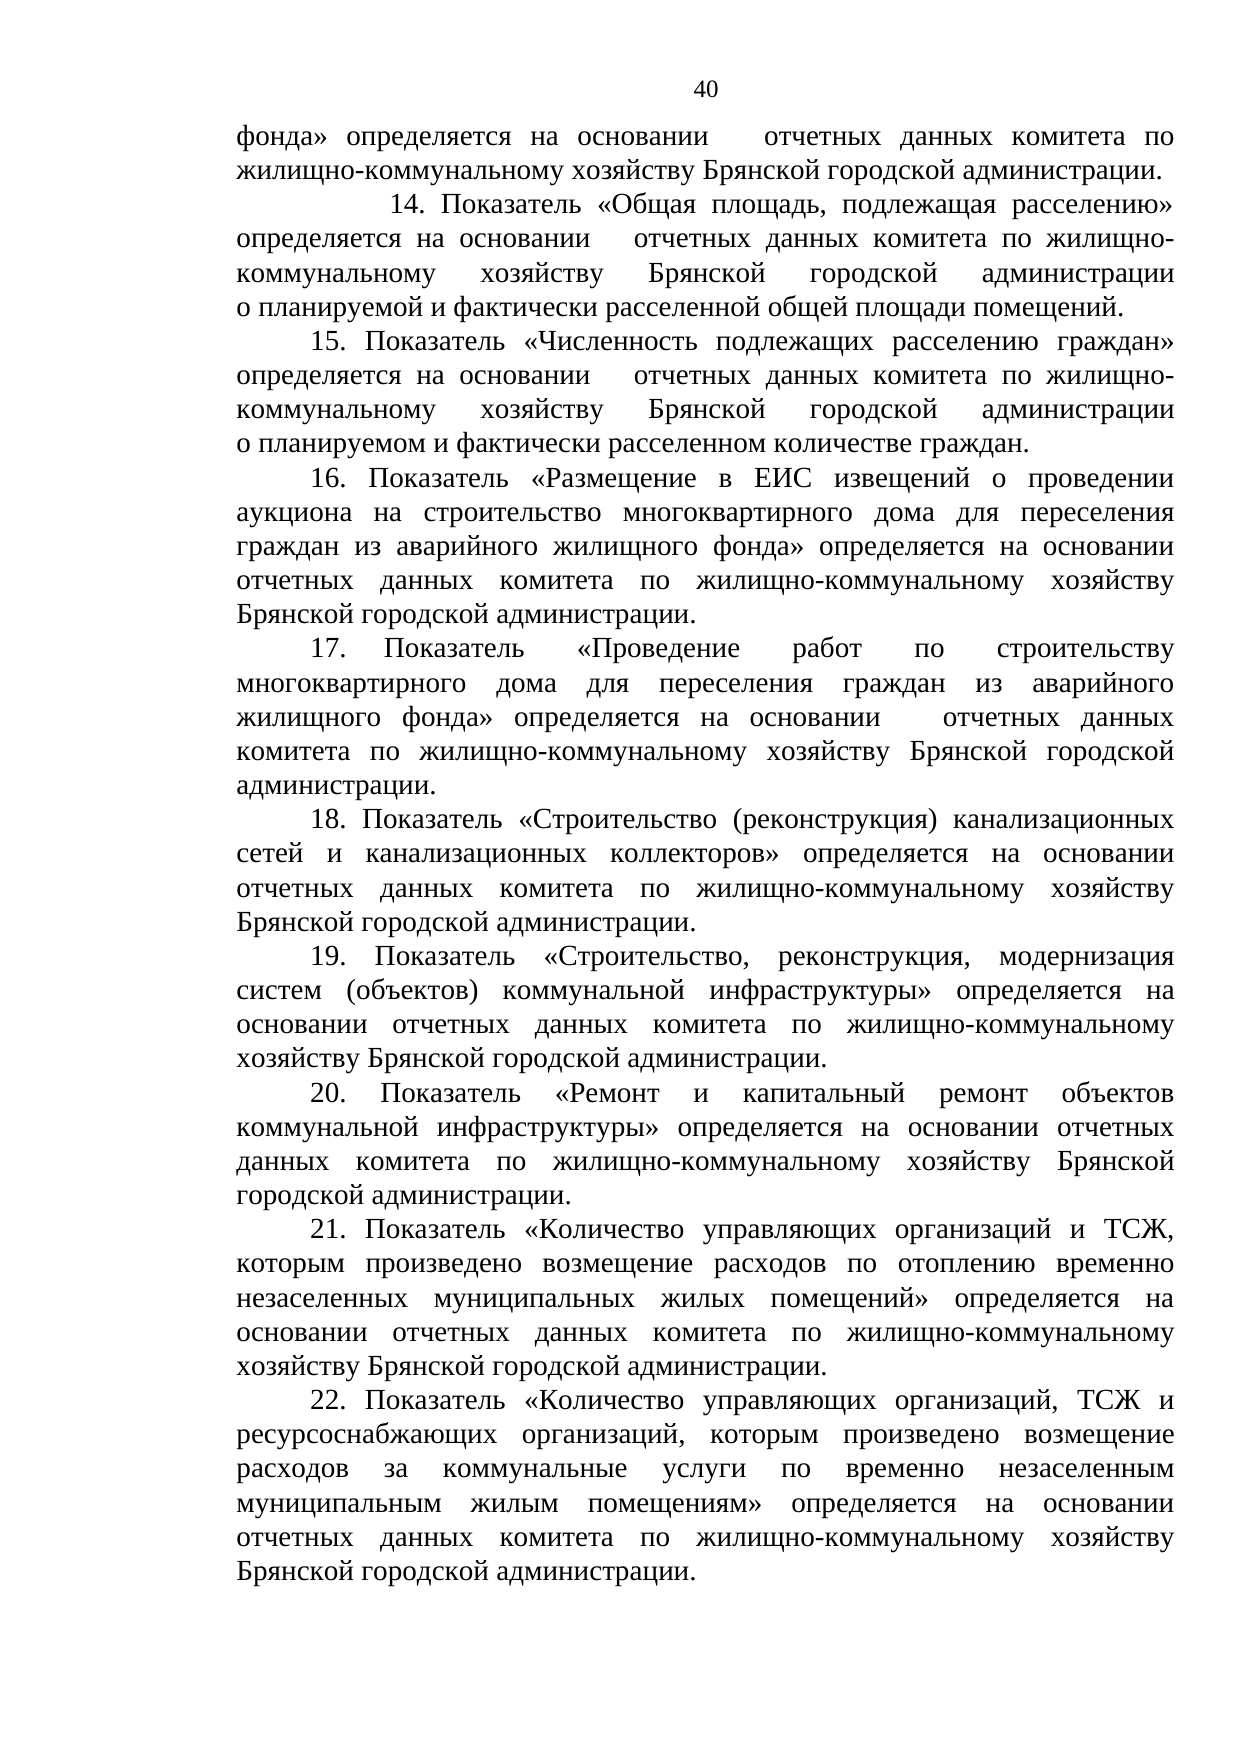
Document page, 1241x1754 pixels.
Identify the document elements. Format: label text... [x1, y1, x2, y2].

text 14. Показатель «Общая площадь, подлежащая расселению» определяется на основании отчетных данных комитета по жилищно-коммунальному хозяйству Брянской городской администрации о планируемой и фактически расселенной общей площади помещений. [236, 186, 1175, 322]
text 18. Показатель «Строительство (реконструкция) канализационных сетей и канализационных коллекторов» определяется на основании отчетных данных комитета по жилищно-коммунальному хозяйству Брянской городской администрации. [236, 801, 1175, 937]
text 22. Показатель «Количество управляющих организаций, ТСЖ и ресурсоснабжающих организаций, которым произведено возмещение расходов за коммунальные услуги по временно незаселенным муниципальным жилым помещениям» определяется на основании отчетных данных комитета по жилищно-коммунальному хозяйству Брянской городской администрации. [236, 1382, 1175, 1587]
text 21. Показатель «Количество управляющих организаций и ТСЖ, которым произведено возмещение расходов по отоплению временно незаселенных муниципальных жилых помещений» определяется на основании отчетных данных комитета по жилищно-коммунальному хозяйству Брянской городской администрации. [236, 1211, 1175, 1382]
text 17. Показатель «Проведение работ по строительству многоквартирного дома для переселения граждан из аварийного жилищного фонда» определяется на основании отчетных данных комитета по жилищно-коммунальному хозяйству Брянской городской администрации. [236, 631, 1175, 801]
text 16. Показатель «Размещение в ЕИС извещений о проведении аукциона на строительство многоквартирного дома для переселения граждан из аварийного жилищного фонда» определяется на основании отчетных данных комитета по жилищно-коммунальному хозяйству Брянской городской администрации. [236, 460, 1175, 630]
text 15. Показатель «Численность подлежащих расселению граждан» определяется на основании отчетных данных комитета по жилищно-коммунальному хозяйству Брянской городской администрации о планируемом и фактически расселенном количестве граждан. [236, 323, 1175, 459]
text 20. Показатель «Ремонт и капитальный ремонт объектов коммунальной инфраструктуры» определяется на основании отчетных данных комитета по жилищно-коммунальному хозяйству Брянской городской администрации. [236, 1075, 1175, 1211]
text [236, 118, 1175, 186]
text 19. Показатель «Строительство, реконструкция, модернизация систем (объектов) коммунальной инфраструктуры» определяется на основании отчетных данных комитета по жилищно-коммунальному хозяйству Брянской городской администрации. [236, 938, 1175, 1074]
